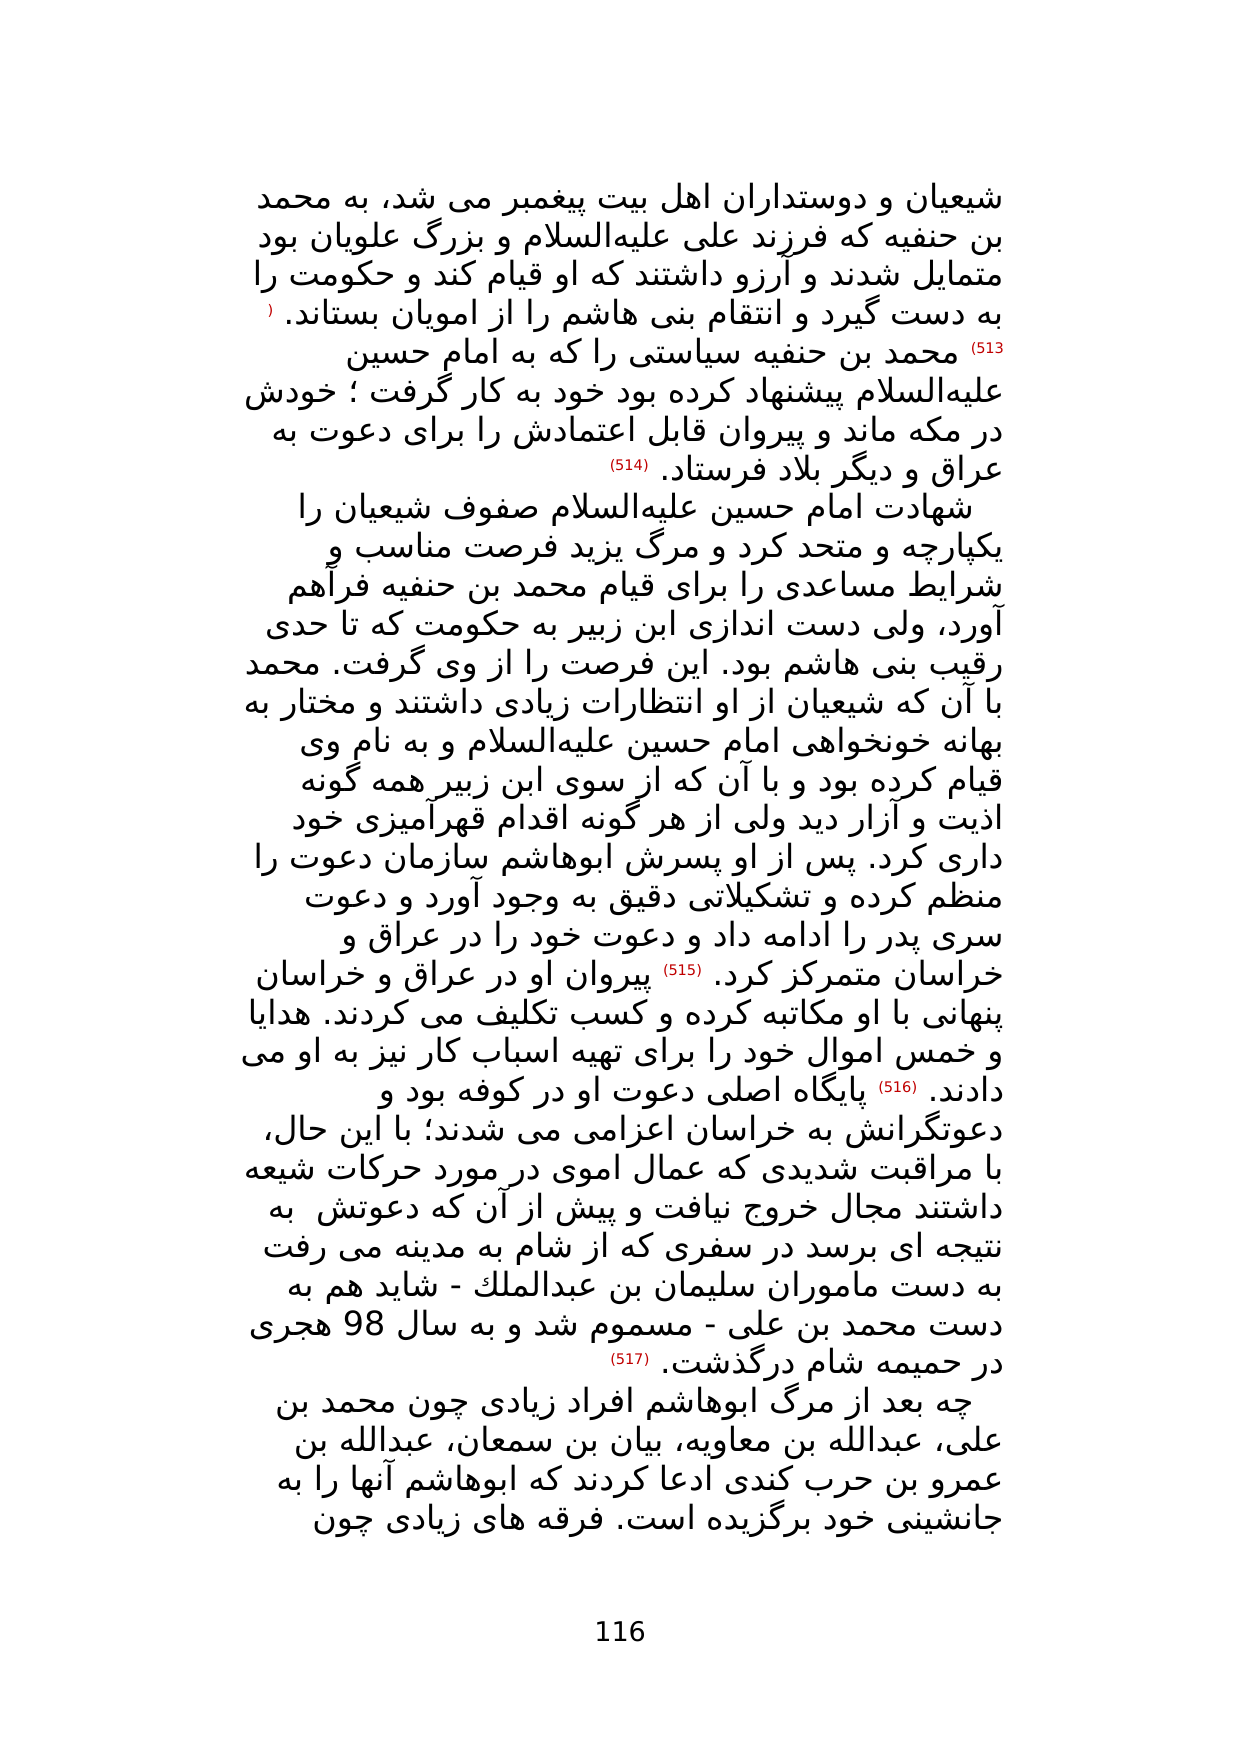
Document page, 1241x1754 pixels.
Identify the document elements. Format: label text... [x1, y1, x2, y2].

text شهادت امام حسين عليه‌السلام صفوف شيعيان را يكپارچه و متحد كرد و مرگ يزيد فرصت مناسب و شرايط مساعدى را براى قيام محمد بن حنفيه فرآهم آورد، ولى دست اندازى ابن زبير به حكومت كه تا حدى رقيب بنى هاشم بود. اين فرصت را از وى گرفت. محمد با آن كه شيعيان از او انتظارات زيادى داشتند و مختار به بهانه خونخواهى امام حسين عليه‌السلام و به نام وى قيام كرده بود و با آن كه از سوى ابن زبير همه گونه اذيت و آزار ديد ولى از هر گونه اقدام قهرآميزى خود دارى كرد. پس از او پسرش ابوهاشم سازمان دعوت را منظم كرده و تشكيلاتى دقيق به وجود آورد و دعوت سرى پدر را ادامه داد و دعوت خود را در عراق و خراسان متمركز كرد. (515) پيروان او در عراق و خراسان پنهانى با او مكاتبه كرده و كسب تكليف مى كردند. هدايا و خمس اموال خود را براى تهيه اسباب كار نيز به او مى دادند. (516) پايگاه اصلى دعوت او در كوفه بود و دعوتگرانش به خراسان اعزامى مى شدند؛ با اين حال، با مراقبت شديدى كه عمال اموى در مورد حركات شيعه داشتند مجال خروج نيافت و پيش از آن كه دعوتش ‍ به نتيجه اى برسد در سفرى كه از شام به مدينه مى رفت به دست ماموران سليمان بن عبدالملك - شايد هم به دست محمد بن على - مسموم شد و به سال 98 هجرى در حميمه شام درگذشت. (517) [236, 488, 1004, 1382]
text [236, 177, 1004, 488]
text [236, 1382, 1004, 1537]
